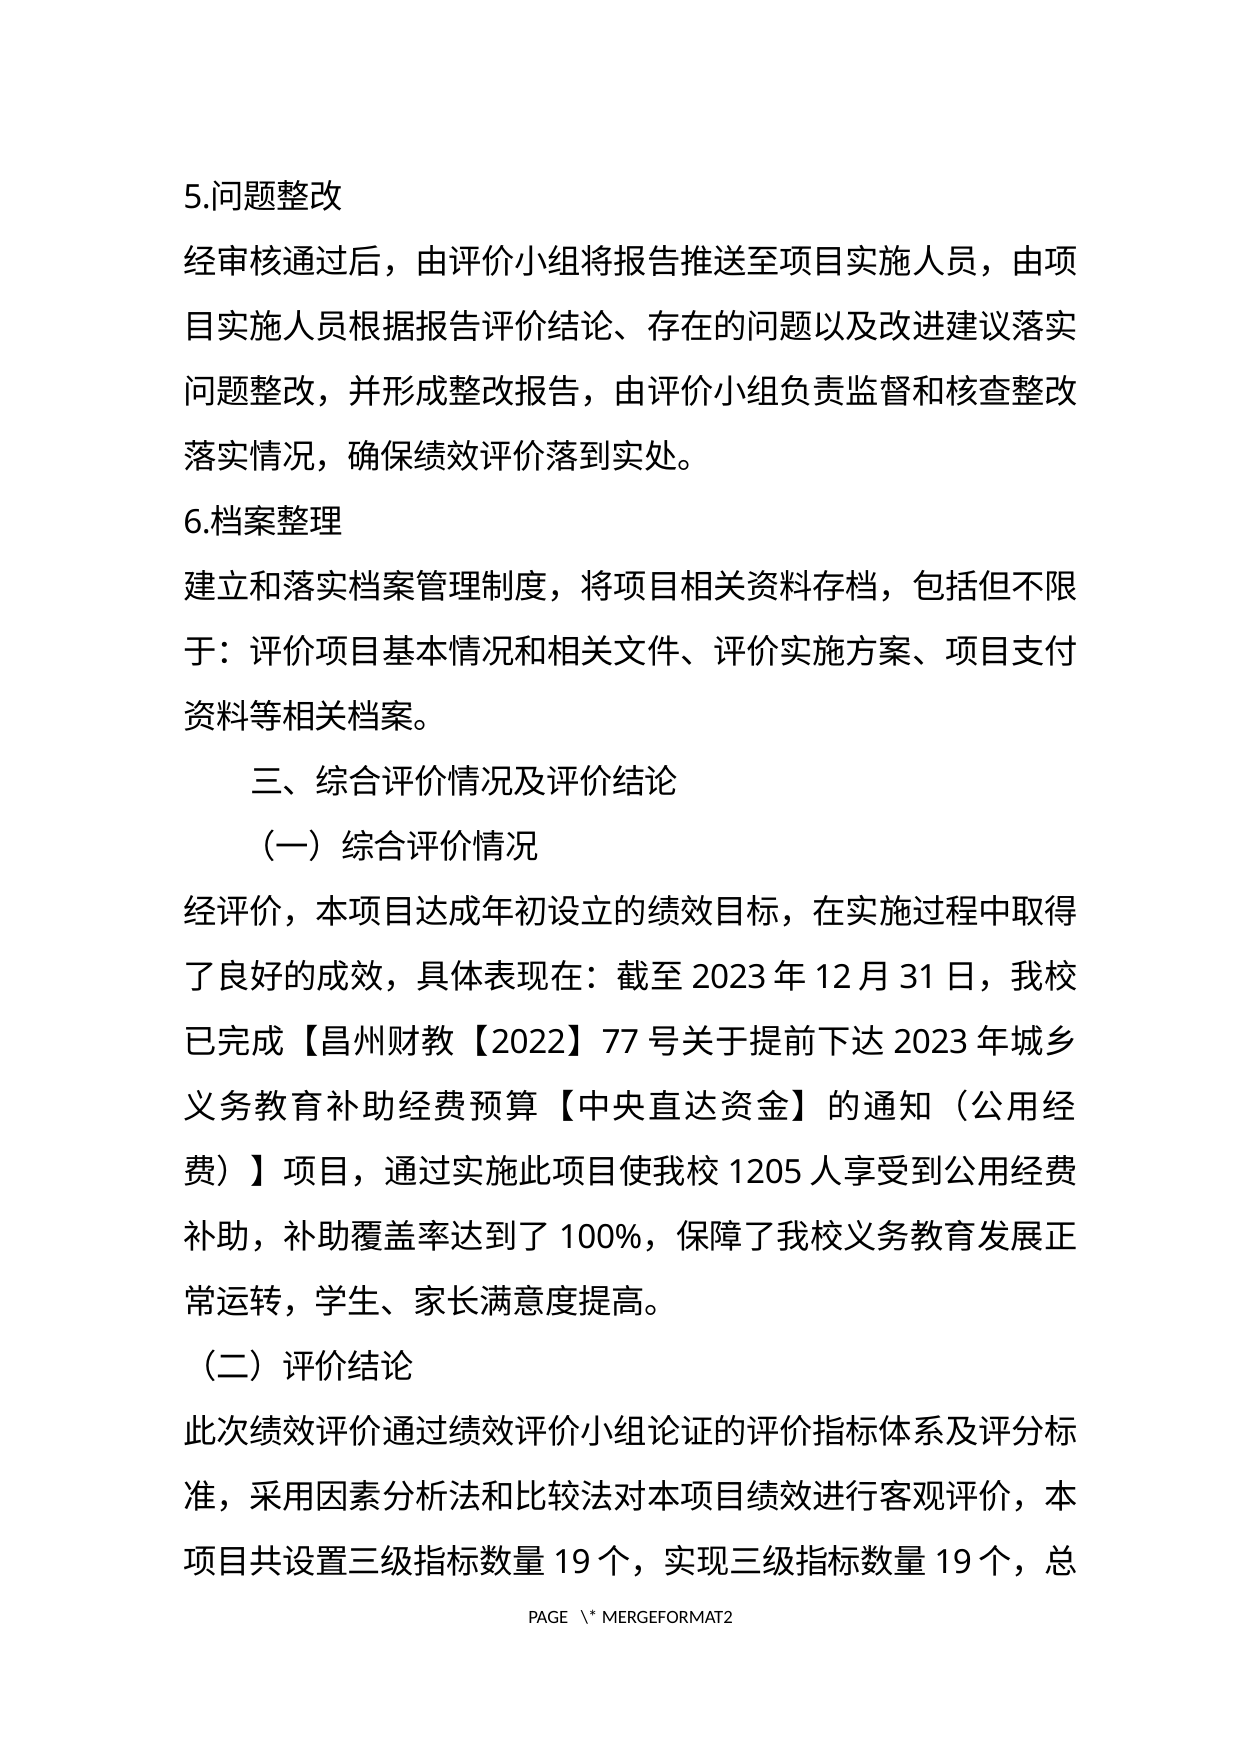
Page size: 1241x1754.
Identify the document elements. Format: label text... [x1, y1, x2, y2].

text 三、综合评价情况及评价结论 [183, 747, 1078, 812]
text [183, 162, 1078, 747]
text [183, 812, 1078, 1592]
